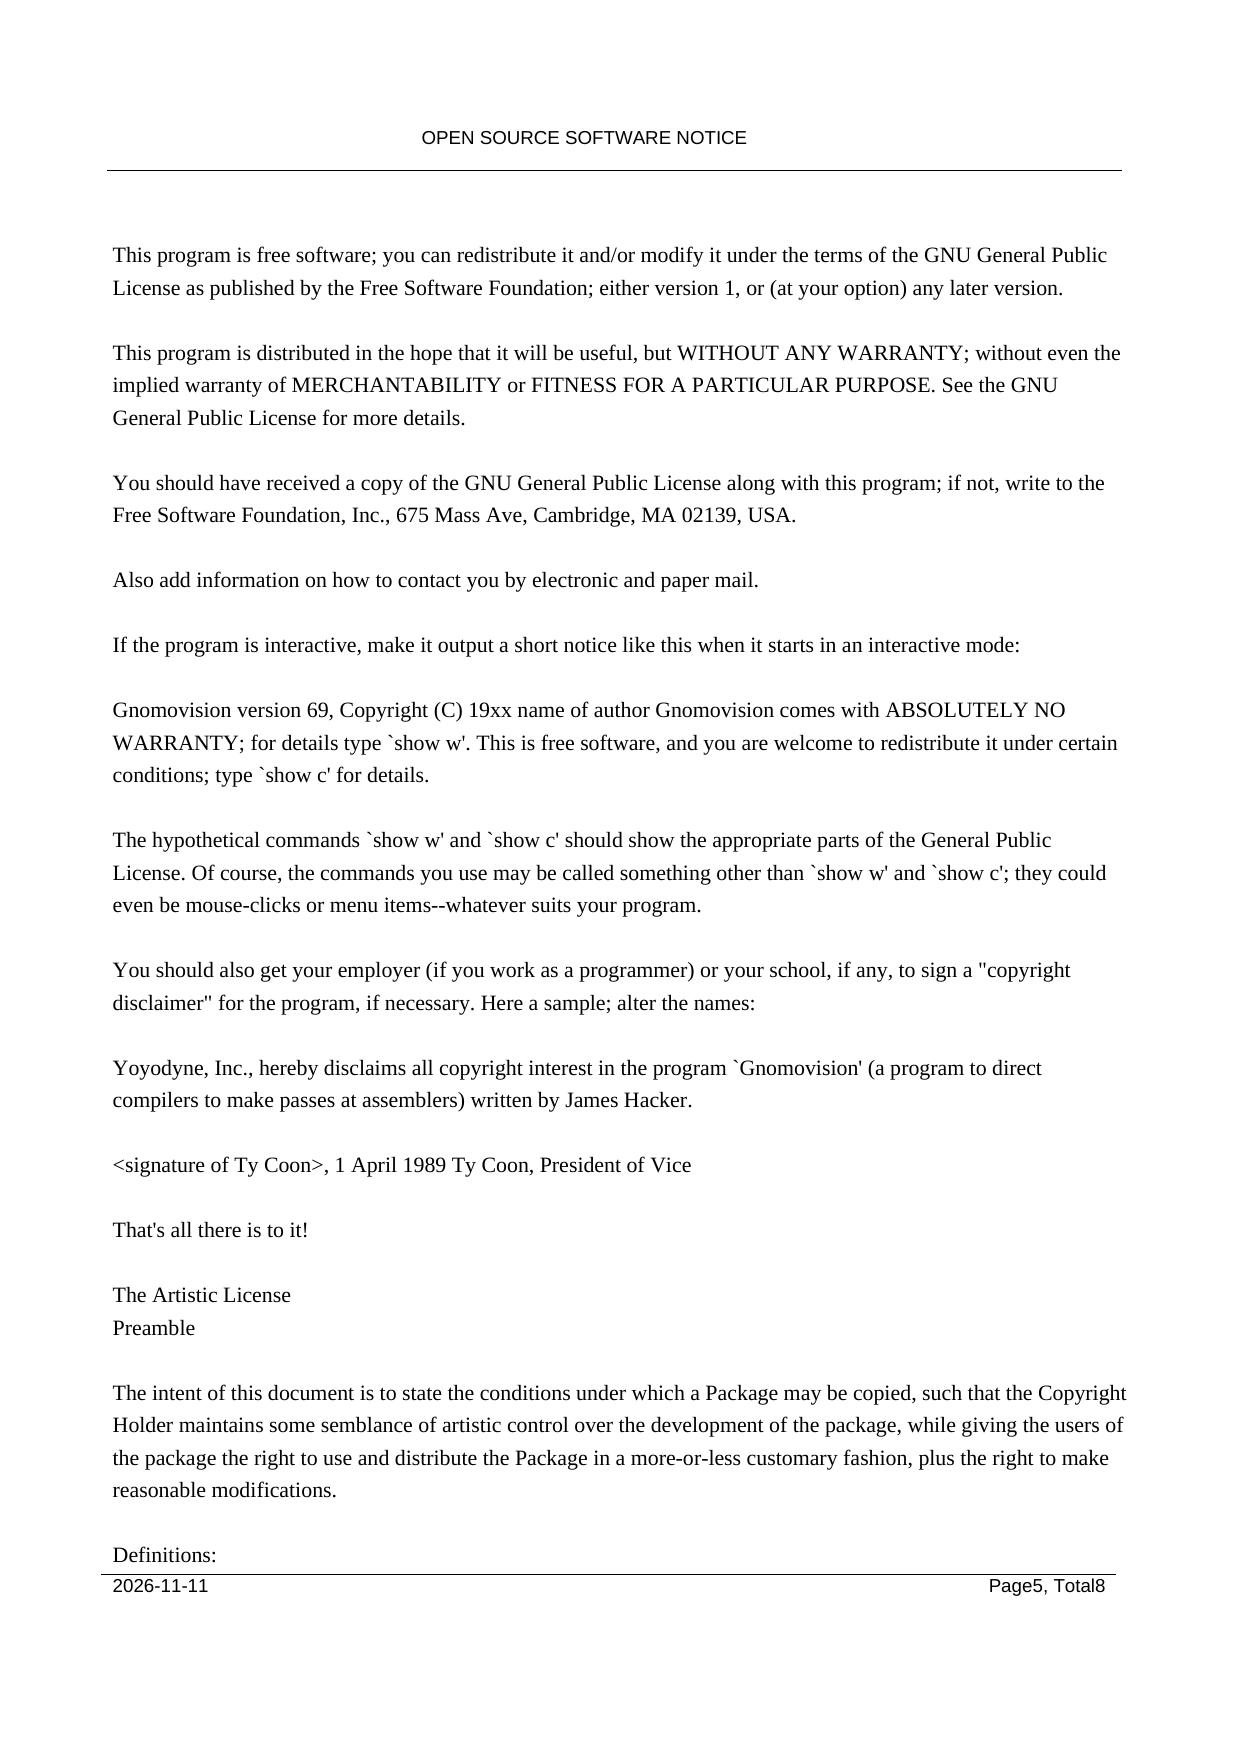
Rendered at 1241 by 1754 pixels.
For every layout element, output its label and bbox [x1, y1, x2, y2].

text [112, 206, 1128, 1571]
